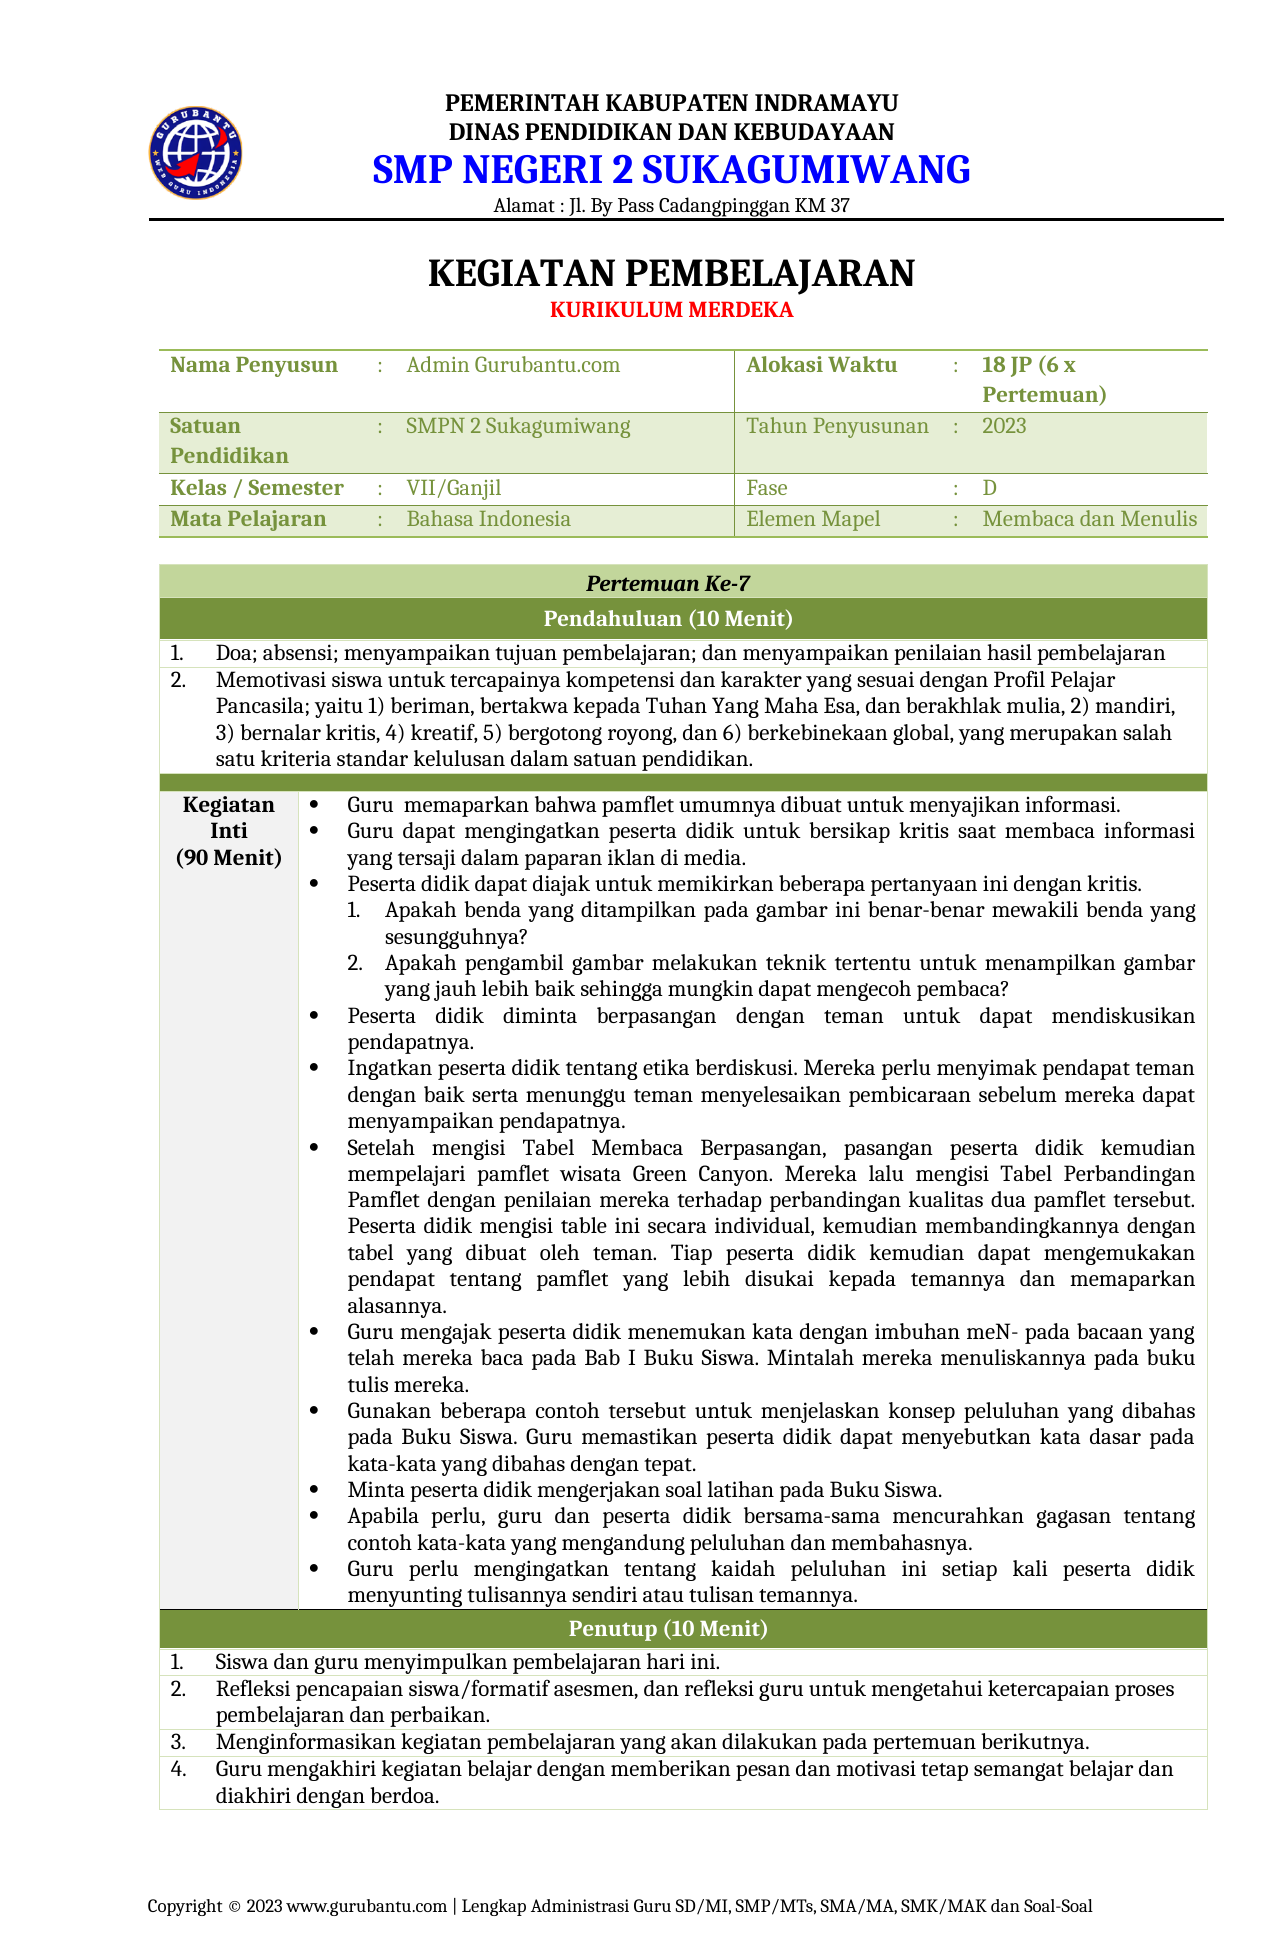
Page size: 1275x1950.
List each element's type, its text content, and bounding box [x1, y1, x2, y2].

text Alamat : Jl. By Pass Cadangpinggan KM 37 [148, 194, 1196, 218]
text SMP NEGERI 2 SUKAGUMIWANG [243, 146, 1196, 194]
table_cell 4. [160, 1757, 204, 1809]
table_cell Guru memaparkan bahwa pamflet umumnya dibuat untuk menyajikan informasi. Guru dapat mengingatkan peserta didik untuk bersikap kritis saat membaca informasi yang tersaji dalam paparan iklan di media. Peserta didik dapat diajak untuk memikirkan beberapa pertanyaan ini dengan kritis. Apakah benda yang ditampilkan pada gambar ini benar-benar mewakili benda yang sesungguhnya? Apakah pengambil gambar melakukan teknik tertentu untuk menampilkan gambar yang jauh lebih baik sehingga mungkin dapat mengecoh pembaca? Peserta didik diminta berpasangan dengan teman untuk dapat mendiskusikan pendapatnya. Ingatkan peserta didik tentang etika berdiskusi. Mereka perlu menyimak pendapat teman dengan baik serta menunggu teman menyelesaikan pembicaraan sebelum mereka dapat menyampaikan pendapatnya. Setelah mengisi Tabel Membaca Berpasangan, pasangan peserta didik kemudian mempelajari pamflet wisata Green Canyon. Mereka lalu mengisi Tabel Perbandingan Pamflet dengan penilaian mereka terhadap perbandingan kualitas dua pamflet tersebut. Peserta didik mengisi table ini secara individual, kemudian membandingkannya dengan tabel yang dibuat oleh teman. Tiap peserta didik kemudian dapat mengemukakan pendapat tentang pamflet yang lebih disukai kepada temannya dan memaparkan alasannya. Guru mengajak peserta didik menemukan kata dengan imbuhan meN- pada bacaan yang telah mereka baca pada Bab I Buku Siswa. Mintalah mereka menuliskannya pada buku tulis mereka. Gunakan beberapa contoh tersebut untuk menjelaskan konsep peluluhan yang dibahas pada Buku Siswa. Guru memastikan peserta didik dapat menyebutkan kata dasar pada kata-kata yang dibahas dengan tepat. Minta peserta didik mengerjakan soal latihan pada Buku Siswa. Apabila perlu, guru dan peserta didik bersama-sama mencurahkan gagasan tentang contoh kata-kata yang mengandung peluluhan dan membahasnya. Guru perlu mengingatkan tentang kaidah peluluhan ini setiap kali peserta didik menyunting tulisannya sendiri atau tulisan temannya. [299, 792, 1207, 1609]
table_header 18 JP (6 x Pertemuan) [971, 351, 1207, 412]
table_cell Kelas / Semester [159, 474, 366, 504]
table_header Alokasi Waktu [735, 351, 941, 412]
text KURIKULUM MERDEKA [148, 297, 1196, 323]
table_cell : [941, 474, 971, 504]
table_header : [941, 351, 971, 412]
table_cell Menginformasikan kegiatan pembelajaran yang akan dilakukan pada pertemuan berikutnya. [204, 1730, 1207, 1756]
table_cell Elemen Mapel [735, 506, 941, 536]
text PEMERINTAH KABUPATEN INDRAMAYU [148, 89, 1196, 117]
table_cell SMPN 2 Sukagumiwang [395, 413, 734, 473]
table_header Nama Penyusun [159, 351, 366, 412]
text KEGIATAN PEMBELAJARAN [148, 251, 1196, 297]
table_cell Doa; absensi; menyampaikan tujuan pembelajaran; dan menyampaikan penilaian hasil pembelajaran [204, 641, 1207, 666]
table_cell : [941, 506, 971, 536]
table_cell Satuan Pendidikan [159, 413, 366, 473]
table_cell Bahasa Indonesia [395, 506, 734, 536]
table_cell Siswa dan guru menyimpulkan pembelajaran hari ini. [204, 1650, 1207, 1675]
table_cell Penutup (10 Menit) [160, 1610, 1207, 1648]
table_cell 2023 [971, 413, 1207, 473]
table_cell : [366, 474, 395, 504]
text DINAS PENDIDIKAN DAN KEBUDAYAAN [243, 117, 1196, 146]
table_cell Membaca dan Menulis [971, 506, 1207, 536]
table_cell : [366, 413, 395, 473]
table_cell Fase [735, 474, 941, 504]
table_cell VII/Ganjil [395, 474, 734, 504]
table_cell Mata Pelajaran [159, 506, 366, 536]
table_cell Kegiatan Inti (90 Menit) [160, 792, 298, 1609]
table_cell 2. [160, 668, 204, 772]
table_cell Tahun Penyusunan [735, 413, 941, 473]
table_cell [160, 774, 1207, 791]
table_cell Pendahuluan (10 Menit) [160, 598, 1207, 639]
table_cell : [941, 413, 971, 473]
table_cell 1. [160, 1650, 204, 1675]
table_cell Refleksi pencapaian siswa/formatif asesmen, dan refleksi guru untuk mengetahui ketercapaian proses pembelajaran dan perbaikan. [204, 1676, 1207, 1729]
table_cell 2. [160, 1676, 204, 1729]
picture [148, 106, 243, 200]
table_header Pertemuan Ke-7 [160, 565, 1207, 597]
table_header Admin Gurubantu.com [395, 351, 734, 412]
table_cell : [366, 506, 395, 536]
table_cell Memotivasi siswa untuk tercapainya kompetensi dan karakter yang sesuai dengan Profil Pelajar Pancasila; yaitu 1) beriman, bertakwa kepada Tuhan Yang Maha Esa, dan berakhlak mulia, 2) mandiri, 3) bernalar kritis, 4) kreatif, 5) bergotong royong, dan 6) berkebinekaan global, yang merupakan salah satu kriteria standar kelulusan dalam satuan pendidikan. [204, 668, 1207, 772]
table_cell Guru mengakhiri kegiatan belajar dengan memberikan pesan dan motivasi tetap semangat belajar dan diakhiri dengan berdoa. [204, 1757, 1207, 1809]
table_cell D [971, 474, 1207, 504]
table_cell 1. [160, 641, 204, 666]
table_cell 3. [160, 1730, 204, 1756]
table_header : [366, 351, 395, 412]
